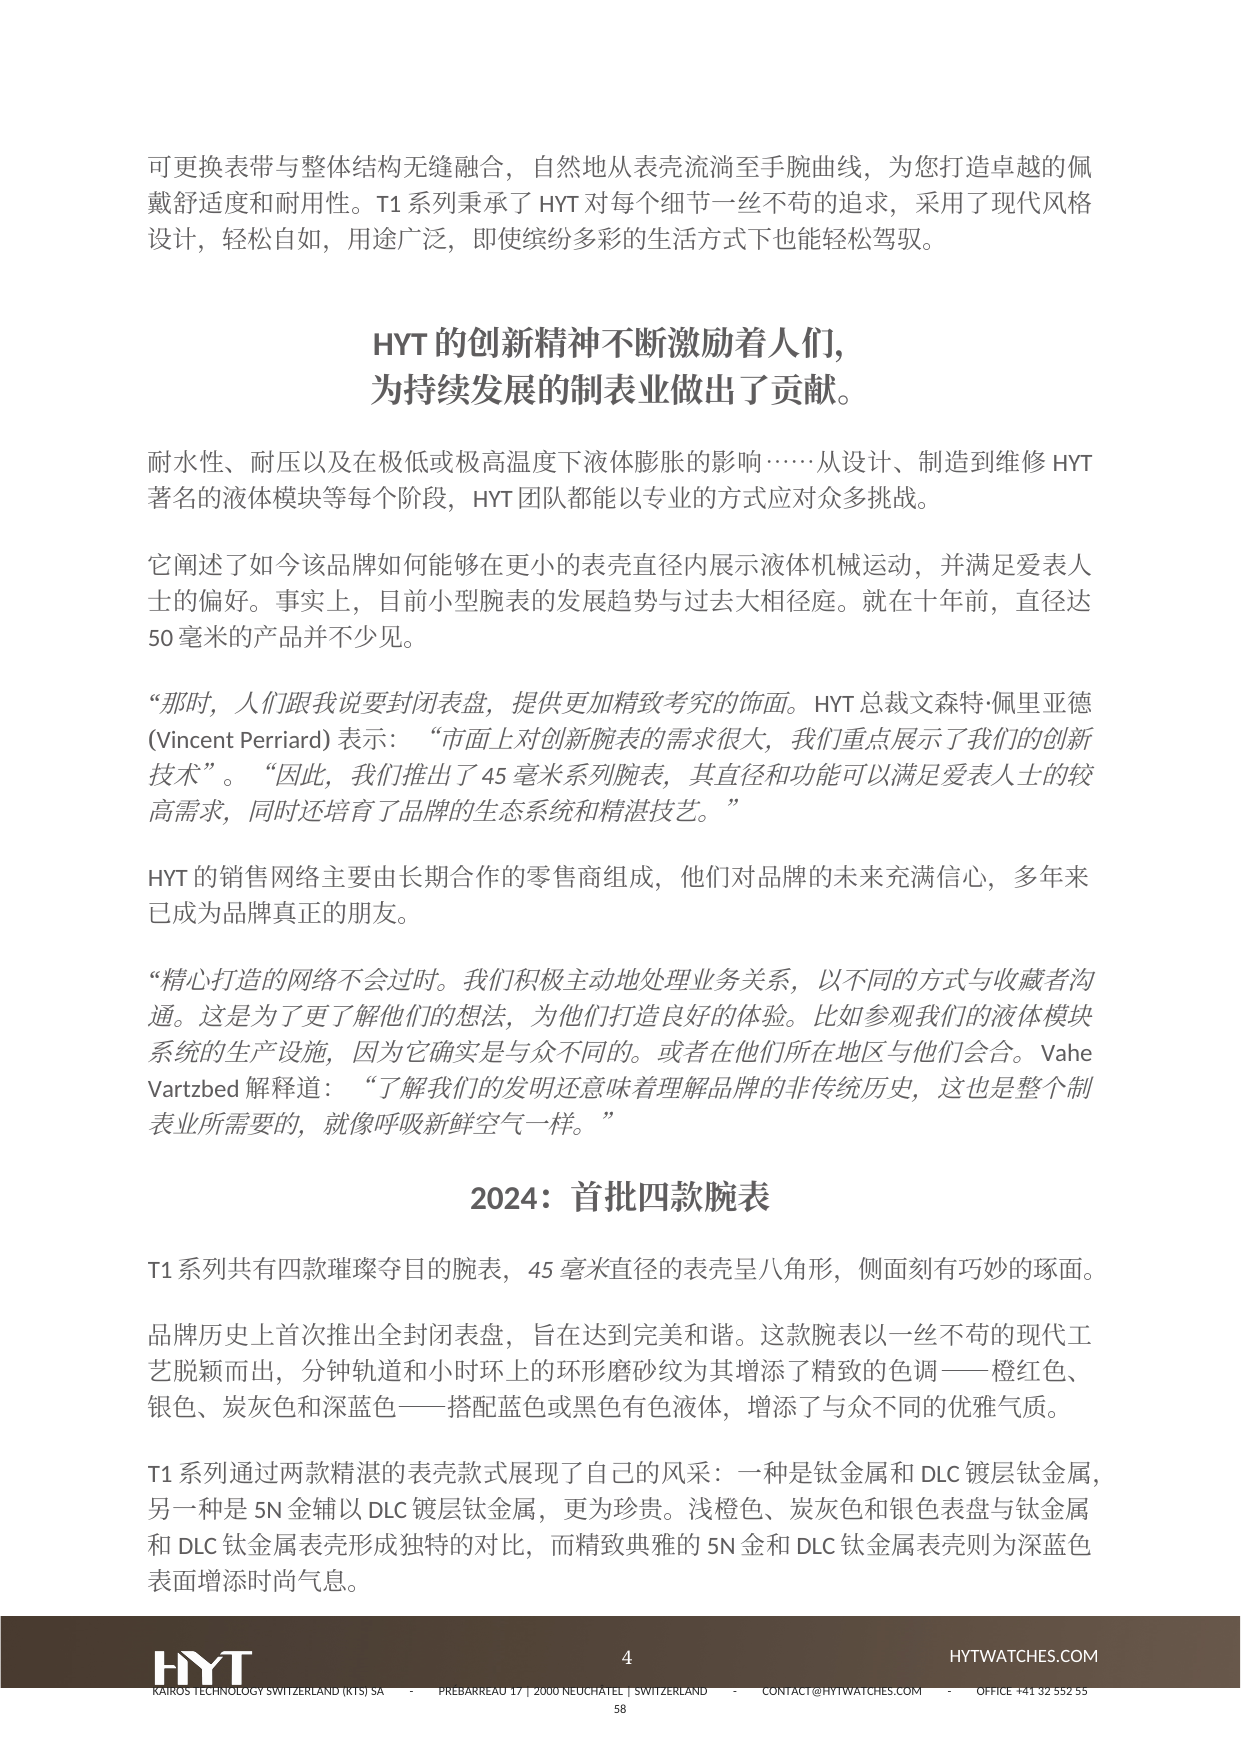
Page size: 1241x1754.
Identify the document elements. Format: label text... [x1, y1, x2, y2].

text “那时，人们跟我说要封闭表盘，提供更加精致考究的饰面。HYT总裁文森特·佩里亚德 (Vincent Perriard) 表示：“市面上对创新腕表的需求很大，我们重点展示了我们的创新技术”。“因此，我们推出了45毫米系列腕表，其直径和功能可以满足爱表人士的较高需求，同时还培育了品牌的生态系统和精湛技艺。” [148, 684, 1092, 828]
text HYT的创新精神不断激励着人们， [148, 317, 1092, 364]
text T1系列通过两款精湛的表壳款式展现了自己的风采：一种是钛金属和DLC镀层钛金属，另一种是5N金辅以DLC镀层钛金属，更为珍贵。浅橙色、炭灰色和银色表盘与钛金属和DLC钛金属表壳形成独特的对比，而精致典雅的5N金和DLC钛金属表壳则为深蓝色表面增添时尚气息。 [148, 1454, 1092, 1598]
text 品牌历史上首次推出全封闭表盘，旨在达到完美和谐。这款腕表以一丝不苟的现代工艺脱颖而出，分钟轨道和小时环上的环形磨砂纹为其增添了精致的色调——橙红色、银色、炭灰色和深蓝色——搭配蓝色或黑色有色液体，增添了与众不同的优雅气质。 [148, 1316, 1092, 1423]
text 耐水性、耐压以及在极低或极高温度下液体膨胀的影响……从设计、制造到维修HYT著名的液体模块等每个阶段，HYT团队都能以专业的方式应对众多挑战。 [148, 443, 1092, 515]
text 可更换表带与整体结构无缝融合，自然地从表壳流淌至手腕曲线，为您打造卓越的佩戴舒适度和耐用性。T1系列秉承了HYT对每个细节一丝不苟的追求，采用了现代风格设计，轻松自如，用途广泛，即使缤纷多彩的生活方式下也能轻松驾驭。 [148, 148, 1092, 256]
picture [0, 1616, 1241, 1688]
text 为持续发展的制表业做出了贡献。 [148, 364, 1092, 412]
text HYT的销售网络主要由长期合作的零售商组成，他们对品牌的未来充满信心，多年来已成为品牌真正的朋友。 [148, 858, 1092, 930]
text 它阐述了如今该品牌如何能够在更小的表壳直径内展示液体机械运动，并满足爱表人士的偏好。事实上，目前小型腕表的发展趋势与过去大相径庭。就在十年前，直径达50毫米的产品并不少见。 [148, 545, 1092, 653]
text 2024：首批四款腕表 [148, 1171, 1092, 1219]
text T1系列共有四款璀璨夺目的腕表，45毫米直径的表壳呈八角形，侧面刻有巧妙的琢面。 [148, 1249, 1092, 1285]
text “精心打造的网络不会过时。我们积极主动地处理业务关系，以不同的方式与收藏者沟通。这是为了更了解他们的想法，为他们打造良好的体验。比如参观我们的液体模块系统的生产设施，因为它确实是与众不同的。或者在他们所在地区与他们会合。Vahe Vartzbed解释道：“了解我们的发明还意味着理解品牌的非传统历史，这也是整个制表业所需要的，就像呼吸新鲜空气一样。” [148, 961, 1092, 1140]
